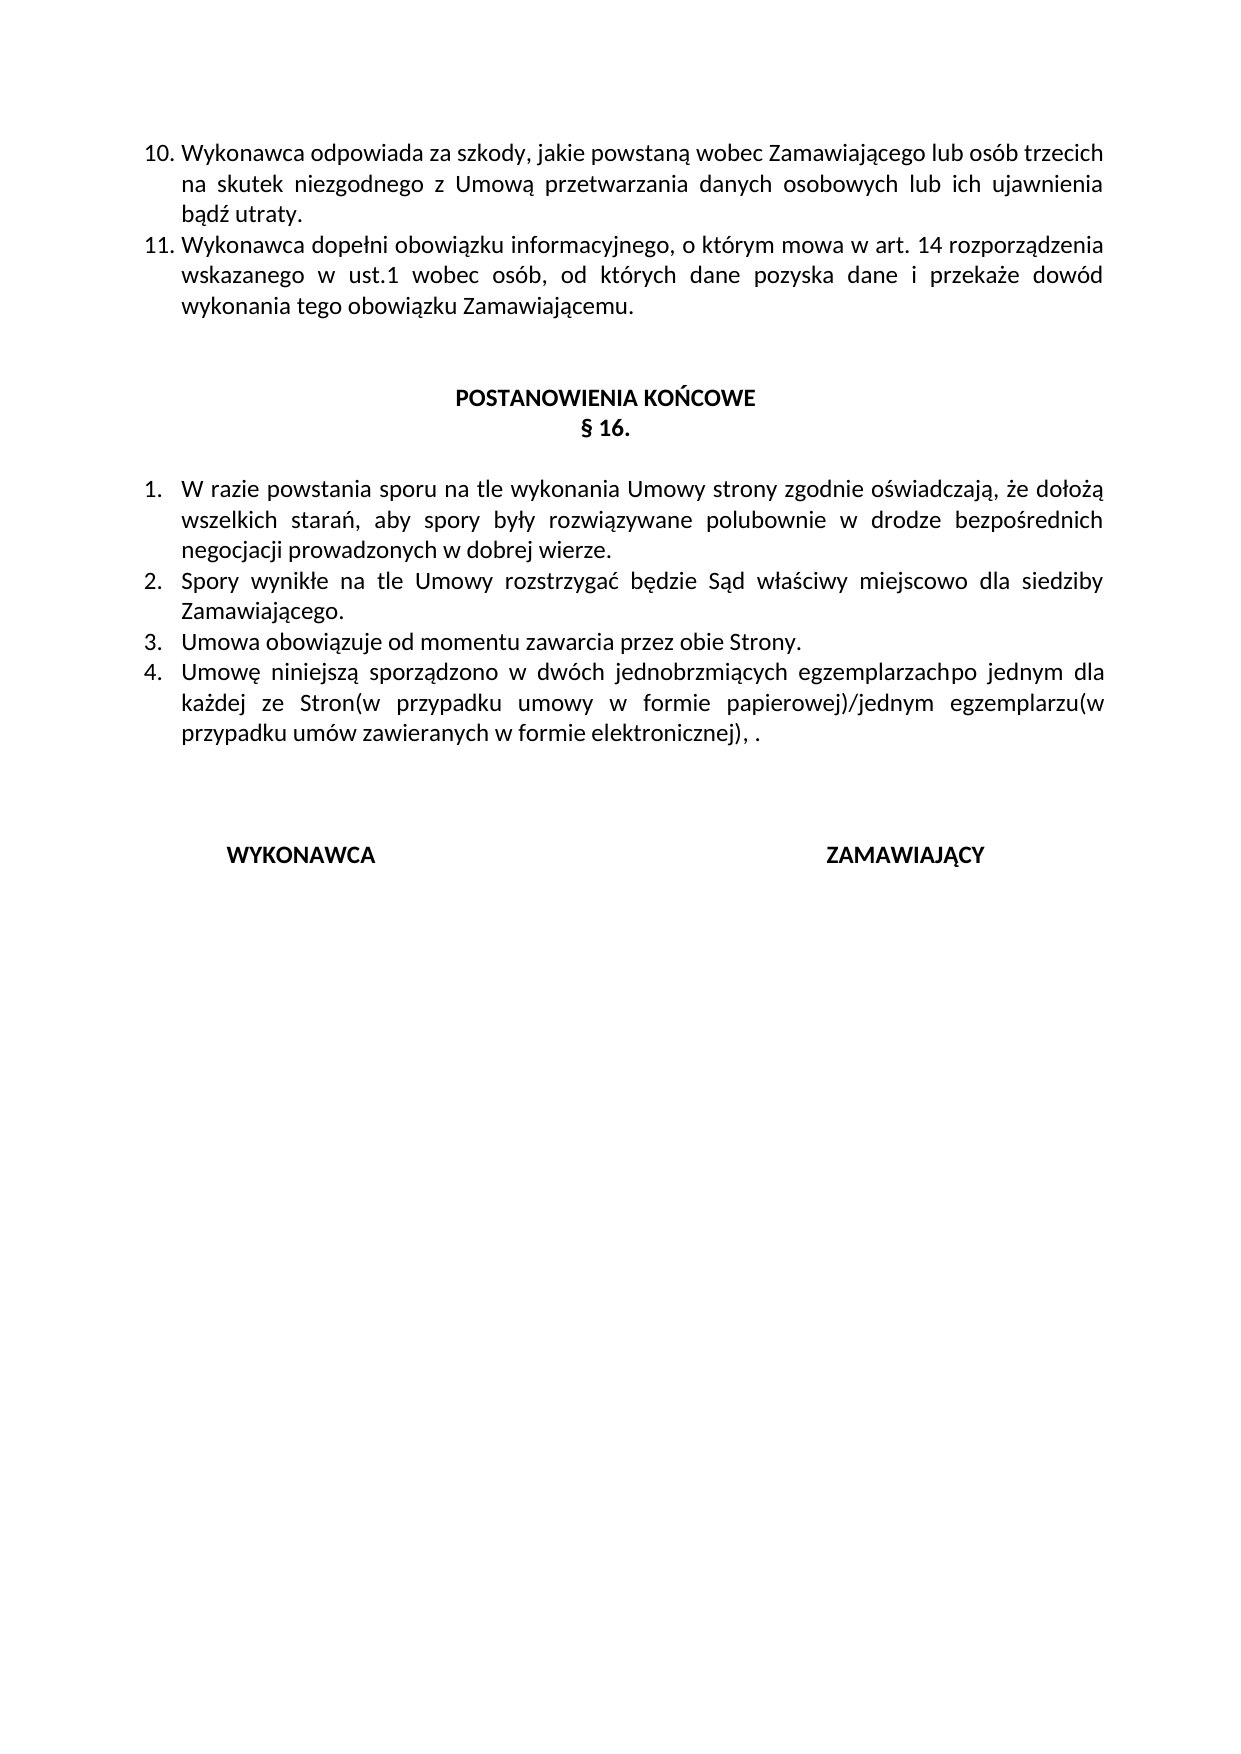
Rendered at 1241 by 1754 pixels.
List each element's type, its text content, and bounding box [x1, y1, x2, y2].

list Wykonawca odpowiada za szkody, jakie powstaną wobec Zamawiającego lub osób trzecich na skutek niezgodnego z Umową przetwarzania danych osobowych lub ich ujawnienia bądź utraty. [144, 137, 1105, 229]
list Umowa obowiązuje od momentu zawarcia przez obie Strony. [144, 626, 1105, 656]
list Wykonawca dopełni obowiązku informacyjnego, o którym mowa w art. 14 rozporządzenia wskazanego w ust.1 wobec osób, od których dane pozyska dane i przekaże dowód wykonania tego obowiązku Zamawiającemu. [144, 229, 1105, 321]
text § 16. [106, 412, 1105, 443]
list W razie powstania sporu na tle wykonania Umowy strony zgodnie oświadczają, że dołożą wszelkich starań, aby spory były rozwiązywane polubownie w drodze bezpośrednich negocjacji prowadzonych w dobrej wierze. [144, 473, 1105, 565]
list Spory wynikłe na tle Umowy rozstrzygać będzie Sąd właściwy miejscowo dla siedziby Zamawiającego. [144, 565, 1105, 626]
text POSTANOWIENIA KOŃCOWE [106, 382, 1105, 412]
list Umowę niniejszą sporządzono w dwóch jednobrzmiących egzemplarzachpo jednym dla każdej ze Stron(w przypadku umowy w formie papierowej)/jednym egzemplarzu(w przypadku umów zawieranych w formie elektronicznej), . [144, 656, 1105, 748]
text WYKONAWCA ZAMAWIAJĄCY [106, 839, 1105, 870]
